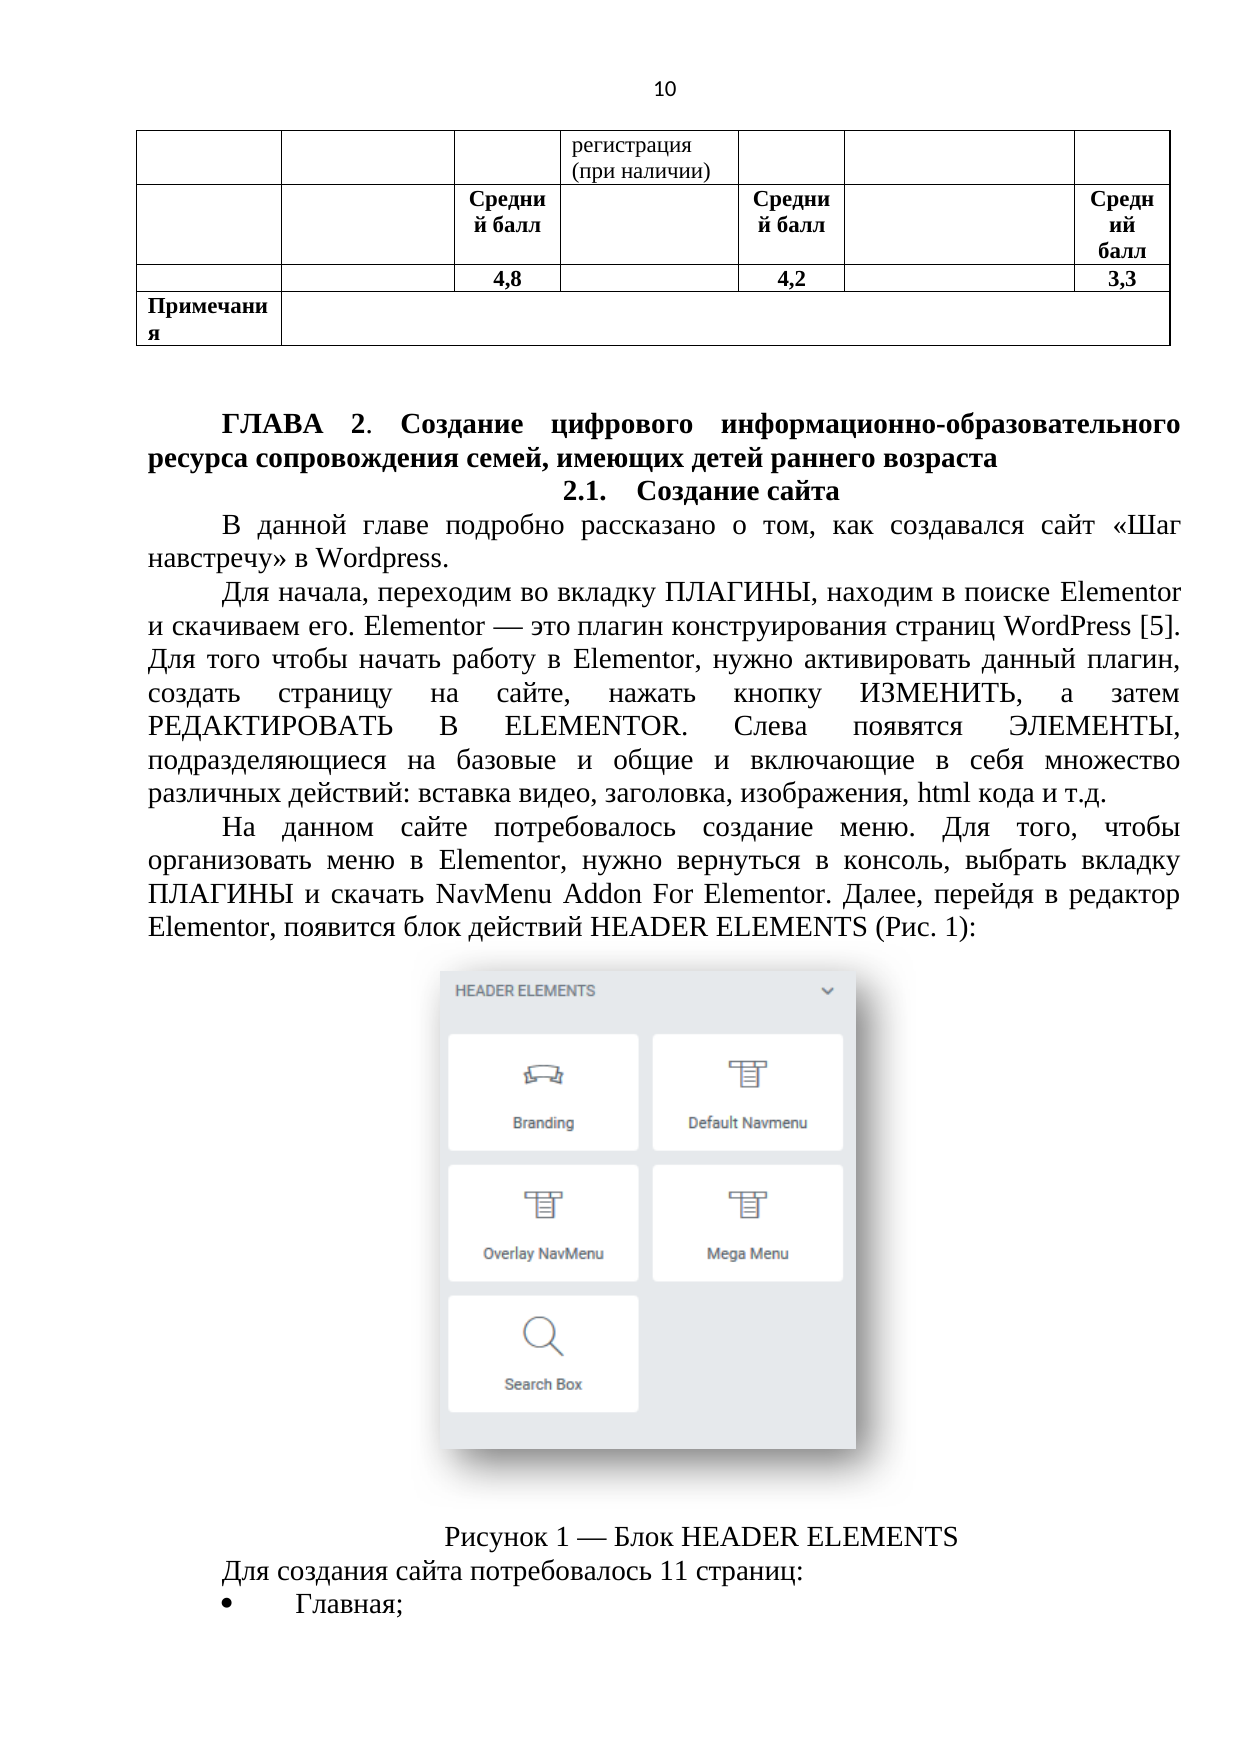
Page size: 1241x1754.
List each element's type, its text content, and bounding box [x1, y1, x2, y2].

subtitle ГЛАВА 2. Создание цифрового информационно-образовательного ресурса сопровождения семей, имеющих детей раннего возраста [148, 406, 1181, 473]
list Главная; [148, 1587, 1181, 1620]
table_cell Средний балл [455, 185, 560, 264]
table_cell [561, 131, 738, 184]
table_cell [282, 265, 454, 291]
table_cell [845, 185, 1074, 264]
table_cell [137, 185, 281, 264]
table_cell Средний балл [739, 185, 844, 264]
table_cell [845, 131, 1074, 184]
picture [440, 971, 856, 1449]
table_cell [282, 185, 454, 264]
table_cell [561, 265, 738, 291]
table_cell 4,8 [455, 265, 560, 291]
table_cell Средний балл [1075, 185, 1169, 264]
table_cell [845, 265, 1074, 291]
list На данном сайте потребовалось создание меню. Для того, чтобы организовать меню в Elementor, нужно вернуться в консоль, выбрать вкладку ПЛАГИНЫ и скачать NavMenu Addon For Elementor. Далее, перейдя в редактор Elementor, появится блок действий HEADER ELEMENTS (Рис. 1): [148, 809, 1181, 943]
list Для создания сайта потребовалось 11 страниц: [148, 1553, 1181, 1587]
table_cell [282, 292, 1169, 345]
table_cell [137, 265, 281, 291]
text В данной главе подробно рассказано о том, как создавался сайт «Шаг навстречу» в Wordpress. [148, 507, 1181, 574]
text Для начала, переходим во вкладку ПЛАГИНЫ, находим в поиске Elementor и скачиваем его. Elementor — это плагин конструирования страниц WordPress [5]. Для того чтобы начать работу в Elementor, нужно активировать данный плагин, создать страницу на сайте, нажать кнопку ИЗМЕНИТЬ, а затем РЕДАКТИРОВАТЬ В ELEMENTOR. Слева появятся ЭЛЕМЕНТЫ, подразделяющиеся на базовые и общие и включающие в себя множество различных действий: вставка видео, заголовка, изображения, html кода и т.д. [148, 574, 1181, 809]
table_cell Примечания [137, 292, 281, 345]
list Рисунок 1 — Блок HEADER ELEMENTS [148, 1519, 1181, 1553]
list Создание сайта [148, 473, 1181, 507]
table_cell [137, 131, 281, 184]
table_cell [282, 131, 454, 184]
table_cell 3 [739, 131, 844, 184]
table_cell [1075, 131, 1169, 184]
table_cell [455, 131, 560, 184]
table_cell 3,3 [1075, 265, 1169, 291]
table_cell 4,2 [739, 265, 844, 291]
table_cell [561, 185, 738, 264]
